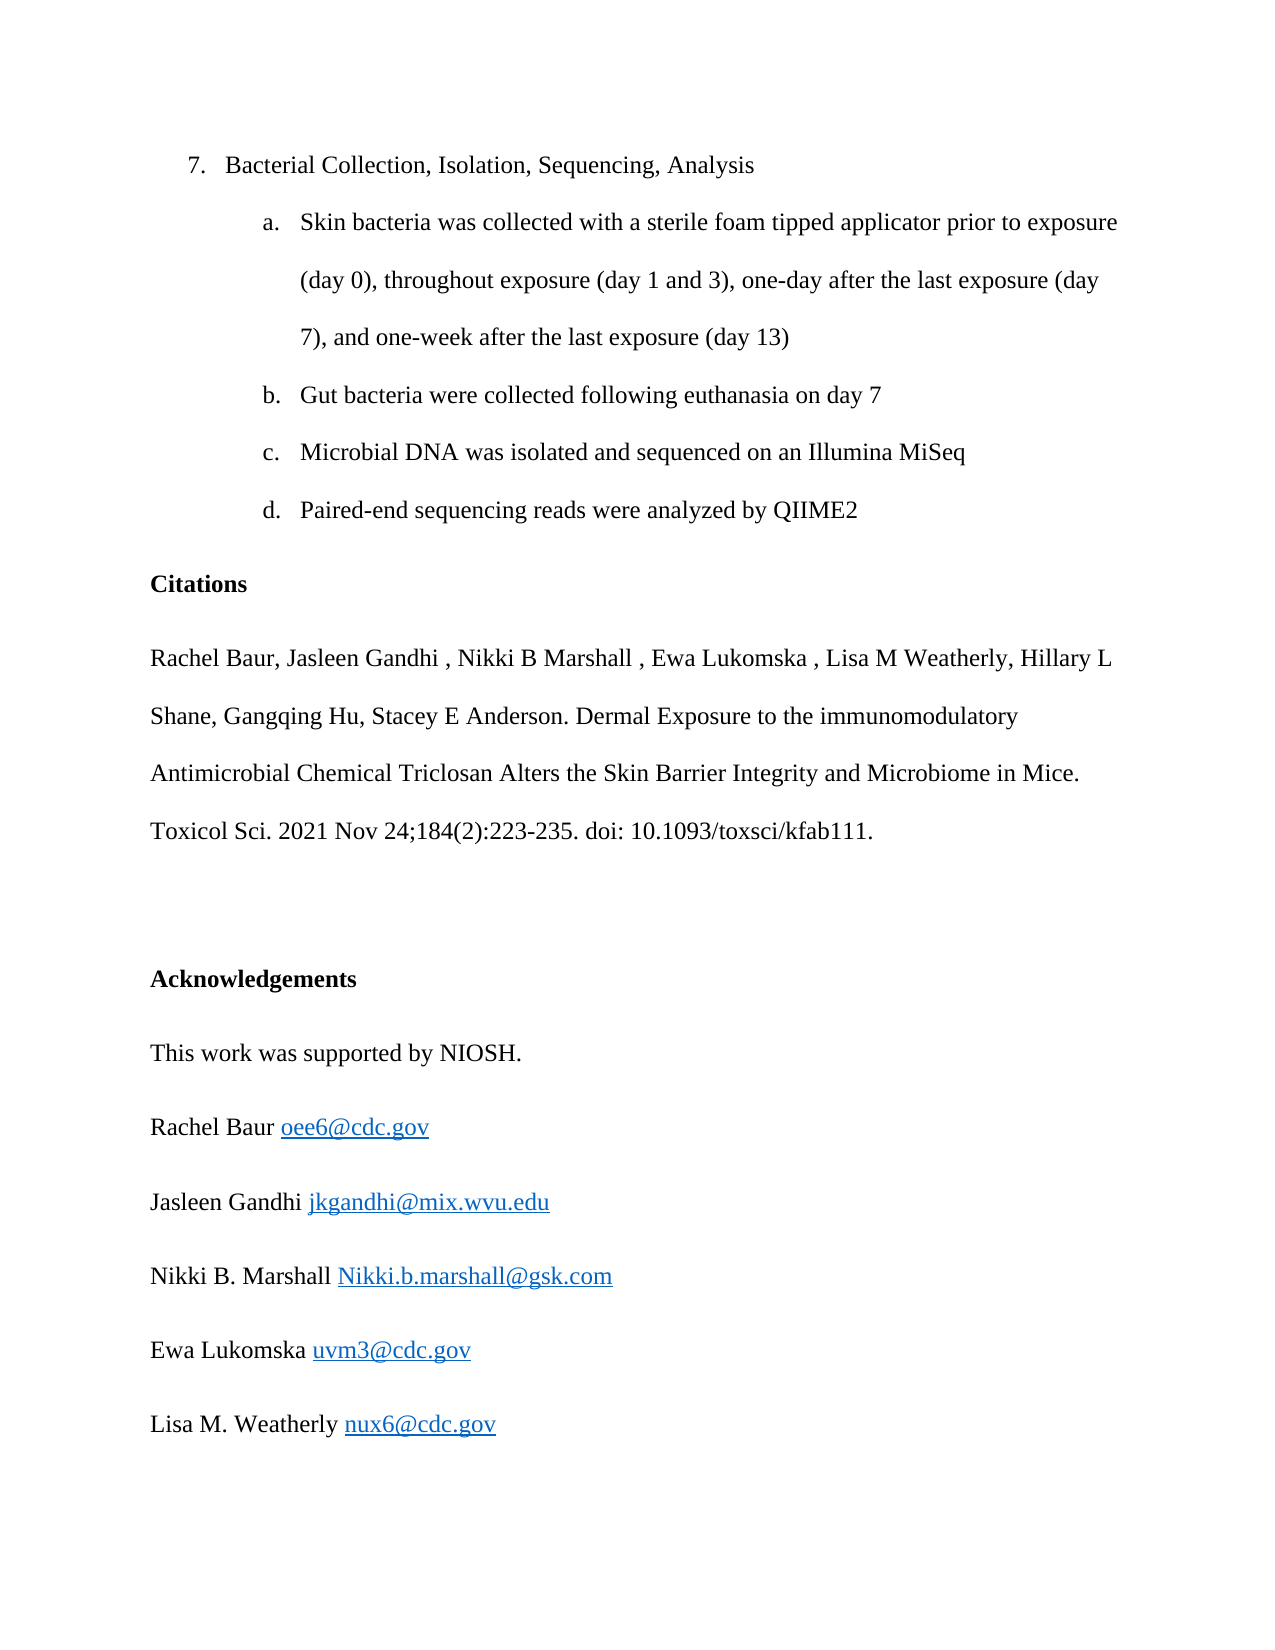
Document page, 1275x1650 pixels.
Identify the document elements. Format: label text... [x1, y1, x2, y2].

list Microbial DNA was isolated and sequenced on an Illumina MiSeq [262, 437, 1125, 466]
text Acknowledgements [150, 964, 1125, 993]
text Jasleen Gandhi jkgandhi@mix.wvu.edu [150, 1187, 1125, 1215]
text Ewa Lukomska uvm3@cdc.gov [150, 1335, 1125, 1364]
text Citations [150, 569, 1125, 598]
list Gut bacteria were collected following euthanasia on day 7 [262, 380, 1125, 409]
list Bacterial Collection, Isolation, Sequencing, Analysis [187, 150, 1125, 179]
text Rachel Baur, Jasleen Gandhi , Nikki B Marshall , Ewa Lukomska , Lisa M Weatherly, Hillary L Shane, Gangqing Hu, Stacey E Anderson. Dermal Exposure to the immunomodulatory Antimicrobial Chemical Triclosan Alters the Skin Barrier Integrity and Microbiome in Mice. Toxicol Sci. 2021 Nov 24;184(2):223-235. doi: 10.1093/toxsci/kfab111. [150, 643, 1125, 844]
list Skin bacteria was collected with a sterile foam tipped applicator prior to exposure (day 0), throughout exposure (day 1 and 3), one-day after the last exposure (day 7), and one-week after the last exposure (day 13) [262, 207, 1125, 351]
text Nikki B. Marshall Nikki.b.marshall@gsk.com [150, 1261, 1125, 1289]
text This work was supported by NIOSH. [150, 1038, 1125, 1067]
text Lisa M. Weatherly nux6@cdc.gov [150, 1409, 1125, 1438]
list Paired-end sequencing reads were analyzed by QIIME2 [262, 495, 1125, 524]
text Rachel Baur oee6@cdc.gov [150, 1112, 1125, 1141]
